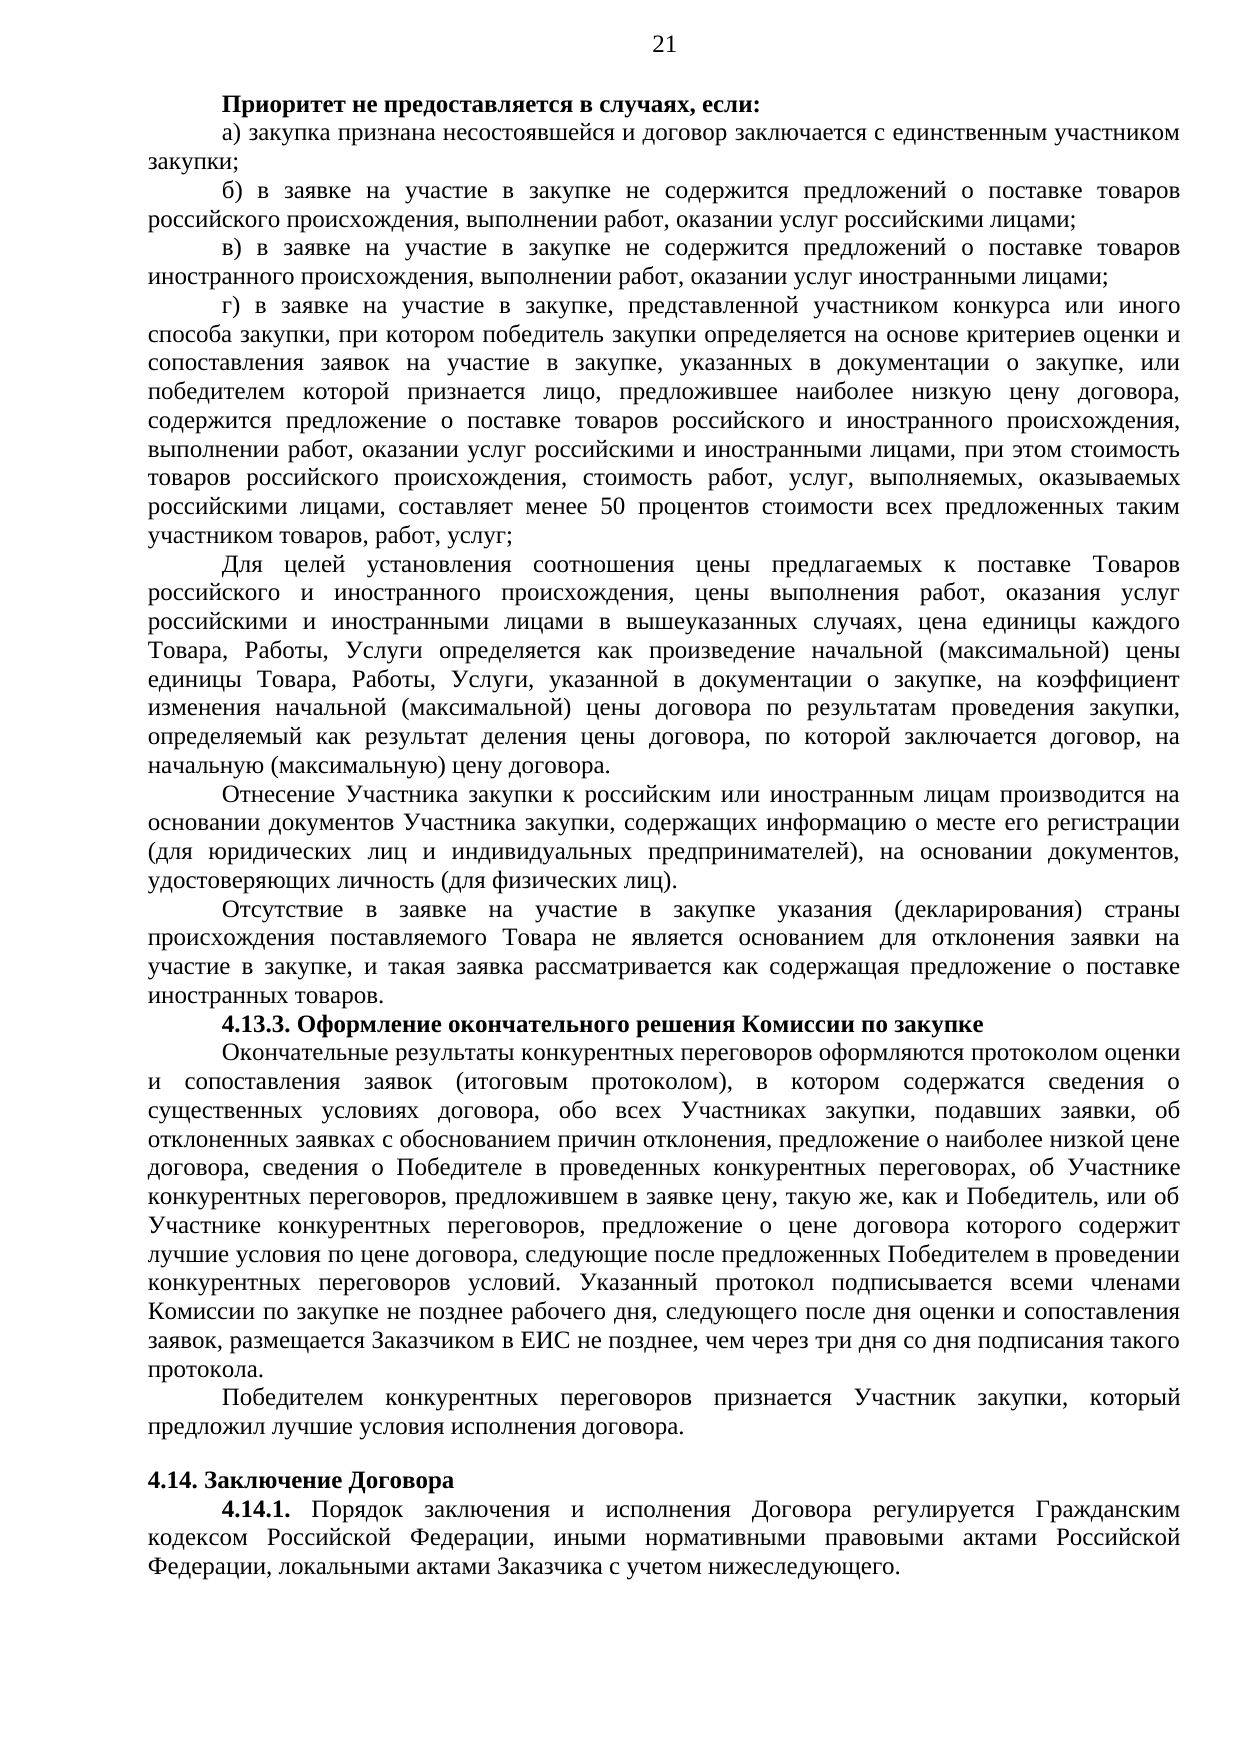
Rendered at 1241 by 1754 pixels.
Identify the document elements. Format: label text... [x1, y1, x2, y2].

text а) закупка признана несостоявшейся и договор заключается с единственным участником закупки; [148, 117, 1181, 175]
text Отсутствие в заявке на участие в закупке указания (декларирования) страны происхождения поставляемого Товара не является основанием для отклонения заявки на участие в закупке, и такая заявка рассматривается как содержащая предложение о поставке иностранных товаров. [148, 894, 1181, 1009]
text Для целей установления соотношения цены предлагаемых к поставке Товаров российского и иностранного происхождения, цены выполнения работ, оказания услуг российскими и иностранными лицами в вышеуказанных случаях, цена единицы каждого Товара, Работы, Услуги определяется как произведение начальной (максимальной) цены единицы Товара, Работы, Услуги, указанной в документации о закупке, на коэффициент изменения начальной (максимальной) цены договора по результатам проведения закупки, определяемый как результат деления цены договора, по которой заключается договор, на начальную (максимальную) цену договора. [148, 549, 1181, 779]
text г) в заявке на участие в закупке, представленной участником конкурса или иного способа закупки, при котором победитель закупки определяется на основе критериев оценки и сопоставления заявок на участие в закупке, указанных в документации о закупке, или победителем которой признается лицо, предложившее наиболее низкую цену договора, содержится предложение о поставке товаров российского и иностранного происхождения, выполнении работ, оказании услуг российскими и иностранными лицами, при этом стоимость товаров российского происхождения, стоимость работ, услуг, выполняемых, оказываемых российскими лицами, составляет менее 50 процентов стоимости всех предложенных таким участником товаров, работ, услуг; [148, 290, 1181, 549]
text Окончательные результаты конкурентных переговоров оформляются протоколом оценки и сопоставления заявок (итоговым протоколом), в котором содержатся сведения о существенных условиях договора, обо всех Участниках закупки, подавших заявки, об отклоненных заявках с обоснованием причин отклонения, предложение о наиболее низкой цене договора, сведения о Победителе в проведенных конкурентных переговорах, об Участнике конкурентных переговоров, предложившем в заявке цену, такую же, как и Победитель, или об Участнике конкурентных переговоров, предложение о цене договора которого содержит лучшие условия по цене договора, следующие после предложенных Победителем в проведении конкурентных переговоров условий. Указанный протокол подписывается всеми членами Комиссии по закупке не позднее рабочего дня, следующего после дня оценки и сопоставления заявок, размещается Заказчиком в ЕИС не позднее, чем через три дня со дня подписания такого протокола. [148, 1037, 1181, 1382]
text Приоритет не предоставляется в случаях, если: [148, 89, 1181, 117]
text Победителем конкурентных переговоров признается Участник закупки, который предложил лучшие условия исполнения договора. [148, 1382, 1181, 1440]
text 4.13.3. Оформление окончательного решения Комиссии по закупке [148, 1009, 1181, 1037]
text б) в заявке на участие в закупке не содержится предложений о поставке товаров российского происхождения, выполнении работ, оказании услуг российскими лицами; [148, 175, 1181, 232]
text 4.14. Заключение Договора [148, 1465, 1181, 1494]
text Отнесение Участника закупки к российским или иностранным лицам производится на основании документов Участника закупки, содержащих информацию о месте его регистрации (для юридических лиц и индивидуальных предпринимателей), на основании документов, удостоверяющих личность (для физических лиц). [148, 779, 1181, 894]
text 4.14.1. Порядок заключения и исполнения Договора регулируется Гражданским кодексом Российской Федерации, иными нормативными правовыми актами Российской Федерации, локальными актами Заказчика с учетом нижеследующего. [148, 1494, 1181, 1580]
text в) в заявке на участие в закупке не содержится предложений о поставке товаров иностранного происхождения, выполнении работ, оказании услуг иностранными лицами; [148, 232, 1181, 290]
